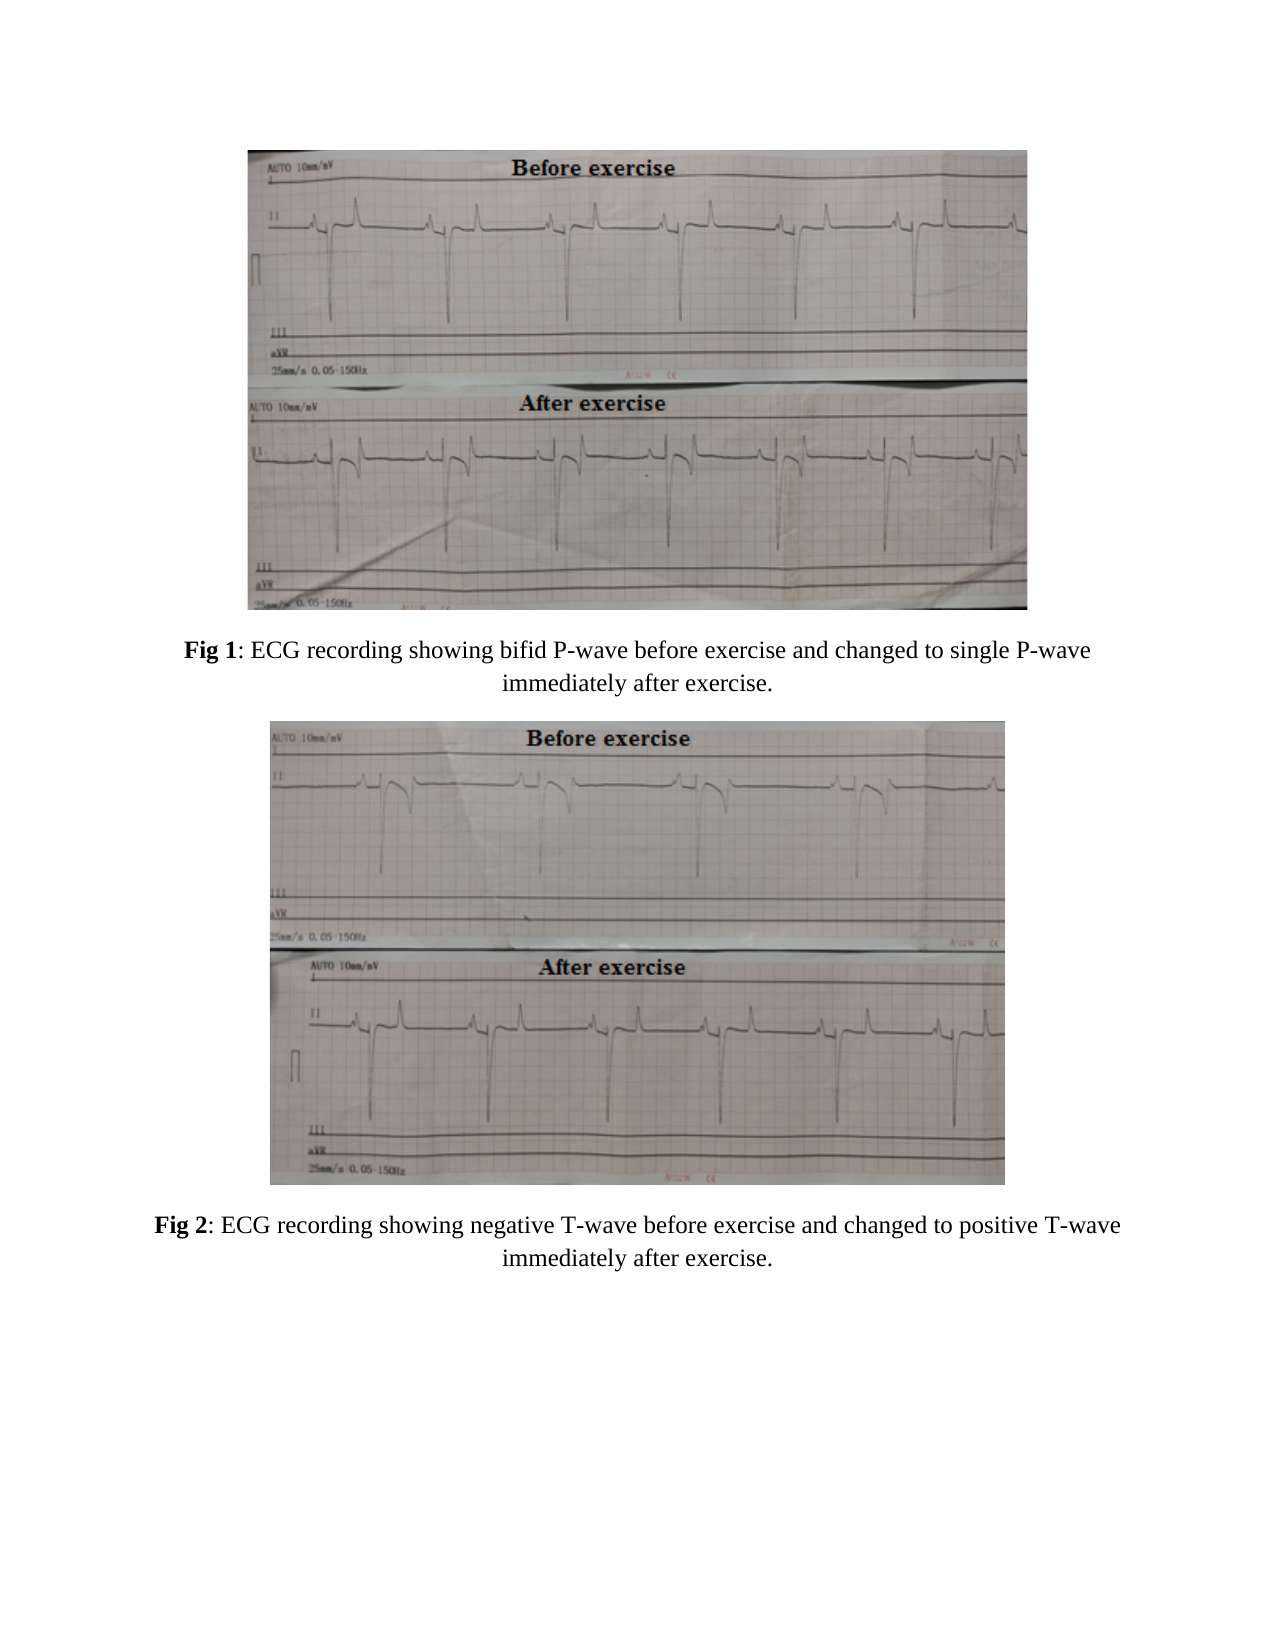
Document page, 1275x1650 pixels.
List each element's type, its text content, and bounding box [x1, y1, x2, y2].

picture [247, 150, 1028, 610]
text Fig 2: ECG recording showing negative T-wave before exercise and changed to positive T-wave immediately after exercise. [150, 1210, 1125, 1272]
text Fig 1: ECG recording showing bifid P-wave before exercise and changed to single P-wave immediately after exercise. [150, 635, 1125, 697]
picture [269, 721, 1005, 1185]
